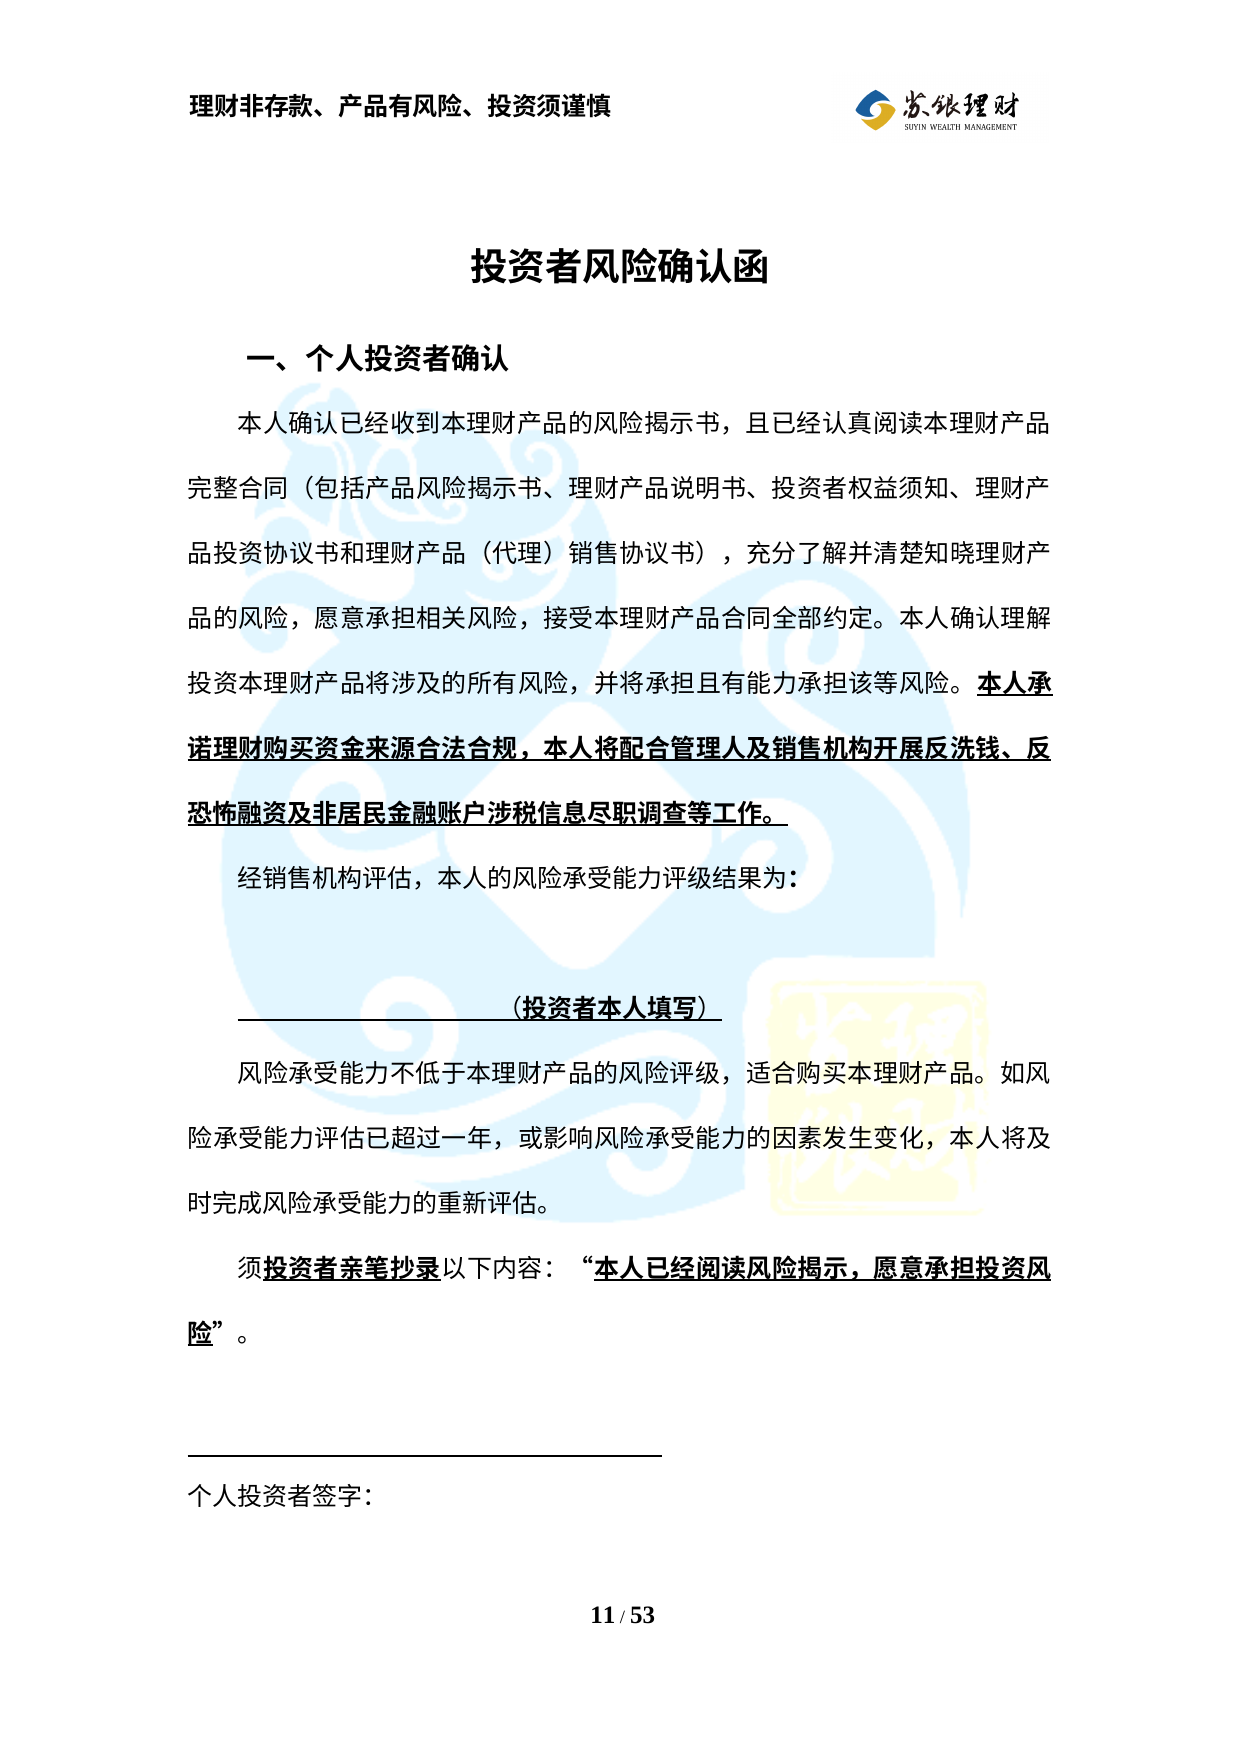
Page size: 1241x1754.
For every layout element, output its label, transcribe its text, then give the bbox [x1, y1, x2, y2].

text 本人确认已经收到本理财产品的风险揭示书，且已经认真阅读本理财产品完整合同（包括产品风险揭示书、理财产品说明书、投资者权益须知、理财产品投资协议书和理财产品（代理）销售协议书），充分了解并清楚知晓理财产品的风险，愿意承担相关风险，接受本理财产品合同全部约定。本人确认理解投资本理财产品将涉及的所有风险，并将承担且有能力承担该等风险。本人承诺理财购买资金来源合法合规，本人将配合管理人及销售机构开展反洗钱、反恐怖融资及非居民金融账户涉税信息尽职调查等工作。 [187, 389, 1053, 844]
text 经销售机构评估，本人的风险承受能力评级结果为： [187, 844, 1053, 909]
list 个人投资者确认 [187, 324, 1053, 389]
text 风险承受能力不低于本理财产品的风险评级，适合购买本理财产品。如风险承受能力评估已超过一年，或影响风险承受能力的因素发生变化，本人将及时完成风险承受能力的重新评估。 [187, 1039, 1053, 1234]
text 投资者风险确认函 [187, 232, 1053, 297]
text 须投资者亲笔抄录以下内容：“本人已经阅读风险揭示，愿意承担投资风险”。 [187, 1234, 1053, 1364]
text （投资者本人填写） [187, 974, 1053, 1039]
picture [831, 72, 1049, 143]
text 个人投资者签字： [187, 1462, 1053, 1527]
